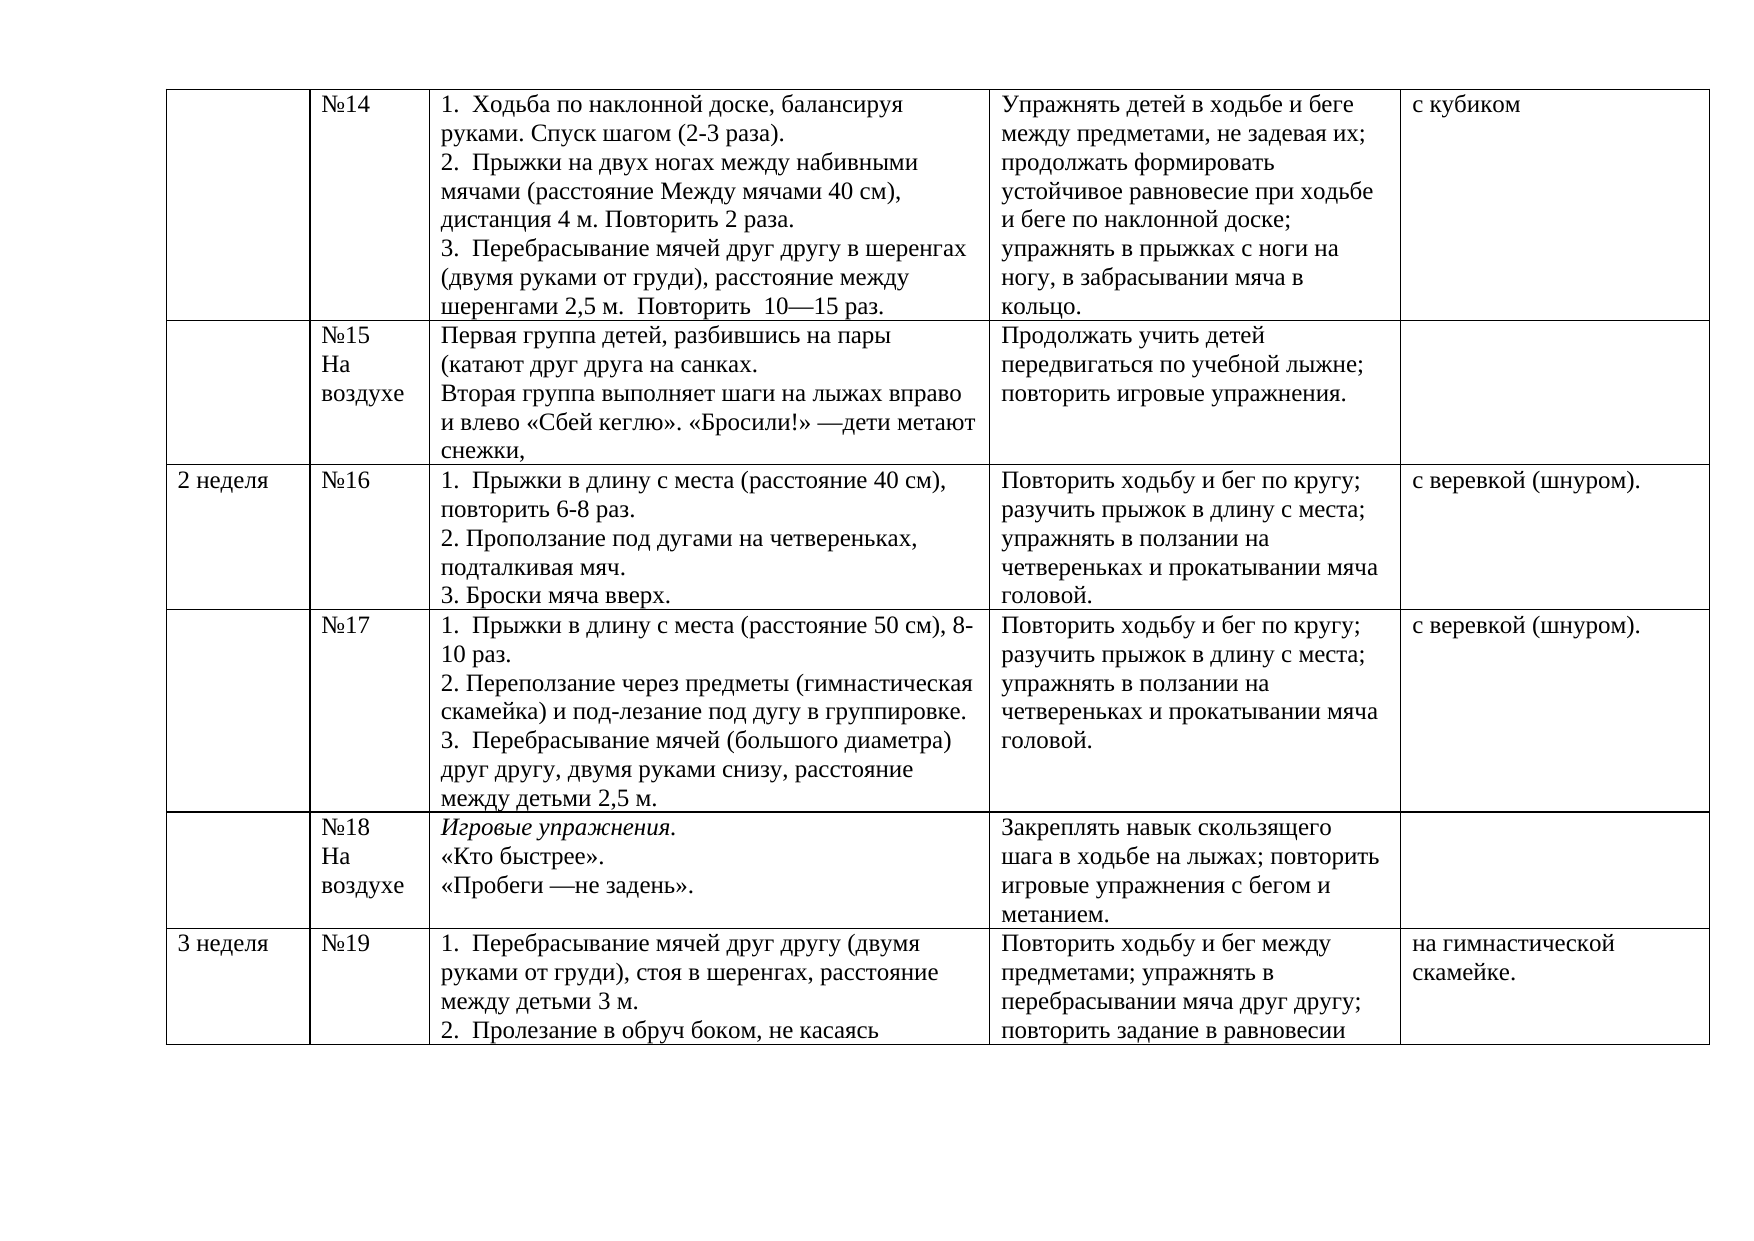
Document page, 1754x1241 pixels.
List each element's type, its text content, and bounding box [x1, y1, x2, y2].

table_cell 1. Прыжки в длину с места (расстояние 50 см), 8-10 раз. 2. Переползание через предметы (гимнастическая скамейка) и под-лезание под дугу в группировке. 3. Перебрасывание мячей (большого диаметра) друг другу, двумя руками снизу, расстояние между детьми 2,5 м. [430, 610, 989, 811]
table_cell [1401, 813, 1709, 927]
table_cell [167, 610, 309, 811]
table_cell №15 На воздухе [311, 321, 429, 464]
table_cell №14 [311, 90, 429, 319]
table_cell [1401, 929, 1709, 1043]
table_cell Закреплять навык скользящего шага в ходьбе на лыжах; повторить игровые упражнения с бегом и метанием. [990, 813, 1400, 927]
table_cell №18 На воздухе [311, 813, 429, 927]
table_cell №16 [311, 465, 429, 609]
table_cell №19 [311, 929, 429, 1043]
table_cell 3 неделя [167, 929, 309, 1043]
table_cell Игровые упражнения. «Кто быстрее». «Пробеги —не задень». [430, 813, 989, 927]
table_cell Повторить ходьбу и бег по кругу; разучить прыжок в длину с места; упражнять в ползании на четвереньках и прокатывании мяча головой. [990, 465, 1400, 609]
table_cell №17 [311, 610, 429, 811]
table_cell [167, 90, 309, 319]
table_cell [167, 321, 309, 464]
table_cell с веревкой (шнуром). [1401, 610, 1709, 811]
table_cell Повторить ходьбу и бег по кругу; разучить прыжок в длину с места; упражнять в ползании на четвереньках и прокатывании мяча головой. [990, 610, 1400, 811]
table_cell [1401, 321, 1709, 464]
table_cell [990, 90, 1400, 319]
table_cell Продолжать учить детей передвигаться по учебной лыжне; повторить игровые упражнения. [990, 321, 1400, 464]
table_cell 2 неделя [167, 465, 309, 609]
table_cell с веревкой (шнуром). [1401, 465, 1709, 609]
table_cell Первая группа детей, разбившись на пары (катают друг друга на санках. Вторая группа выполняет шаги на лыжах вправо и влево «Сбей кеглю». «Бросили!» —дети метают снежки, [430, 321, 989, 464]
table_cell 1. Ходьба по наклонной доске, балансируя руками. Спуск шагом (2-3 раза). 2. Прыжки на двух ногах между набивными мячами (расстояние Между мячами 40 см), дистанция 4 м. Повторить 2 раза. 3. Перебрасывание мячей друг другу в шеренгах (двумя руками от груди), расстояние между шеренгами 2,5 м. Повторить 10—15 раз. [430, 90, 989, 319]
table_cell 1. Прыжки в длину с места (расстояние 40 см), повторить 6-8 раз. 2. Проползание под дугами на четвереньках, подталкивая мяч. 3. Броски мяча вверх. [430, 465, 989, 609]
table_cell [430, 929, 989, 1043]
table_cell [167, 813, 309, 927]
table_cell с кубиком [1401, 90, 1709, 319]
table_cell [990, 929, 1400, 1043]
